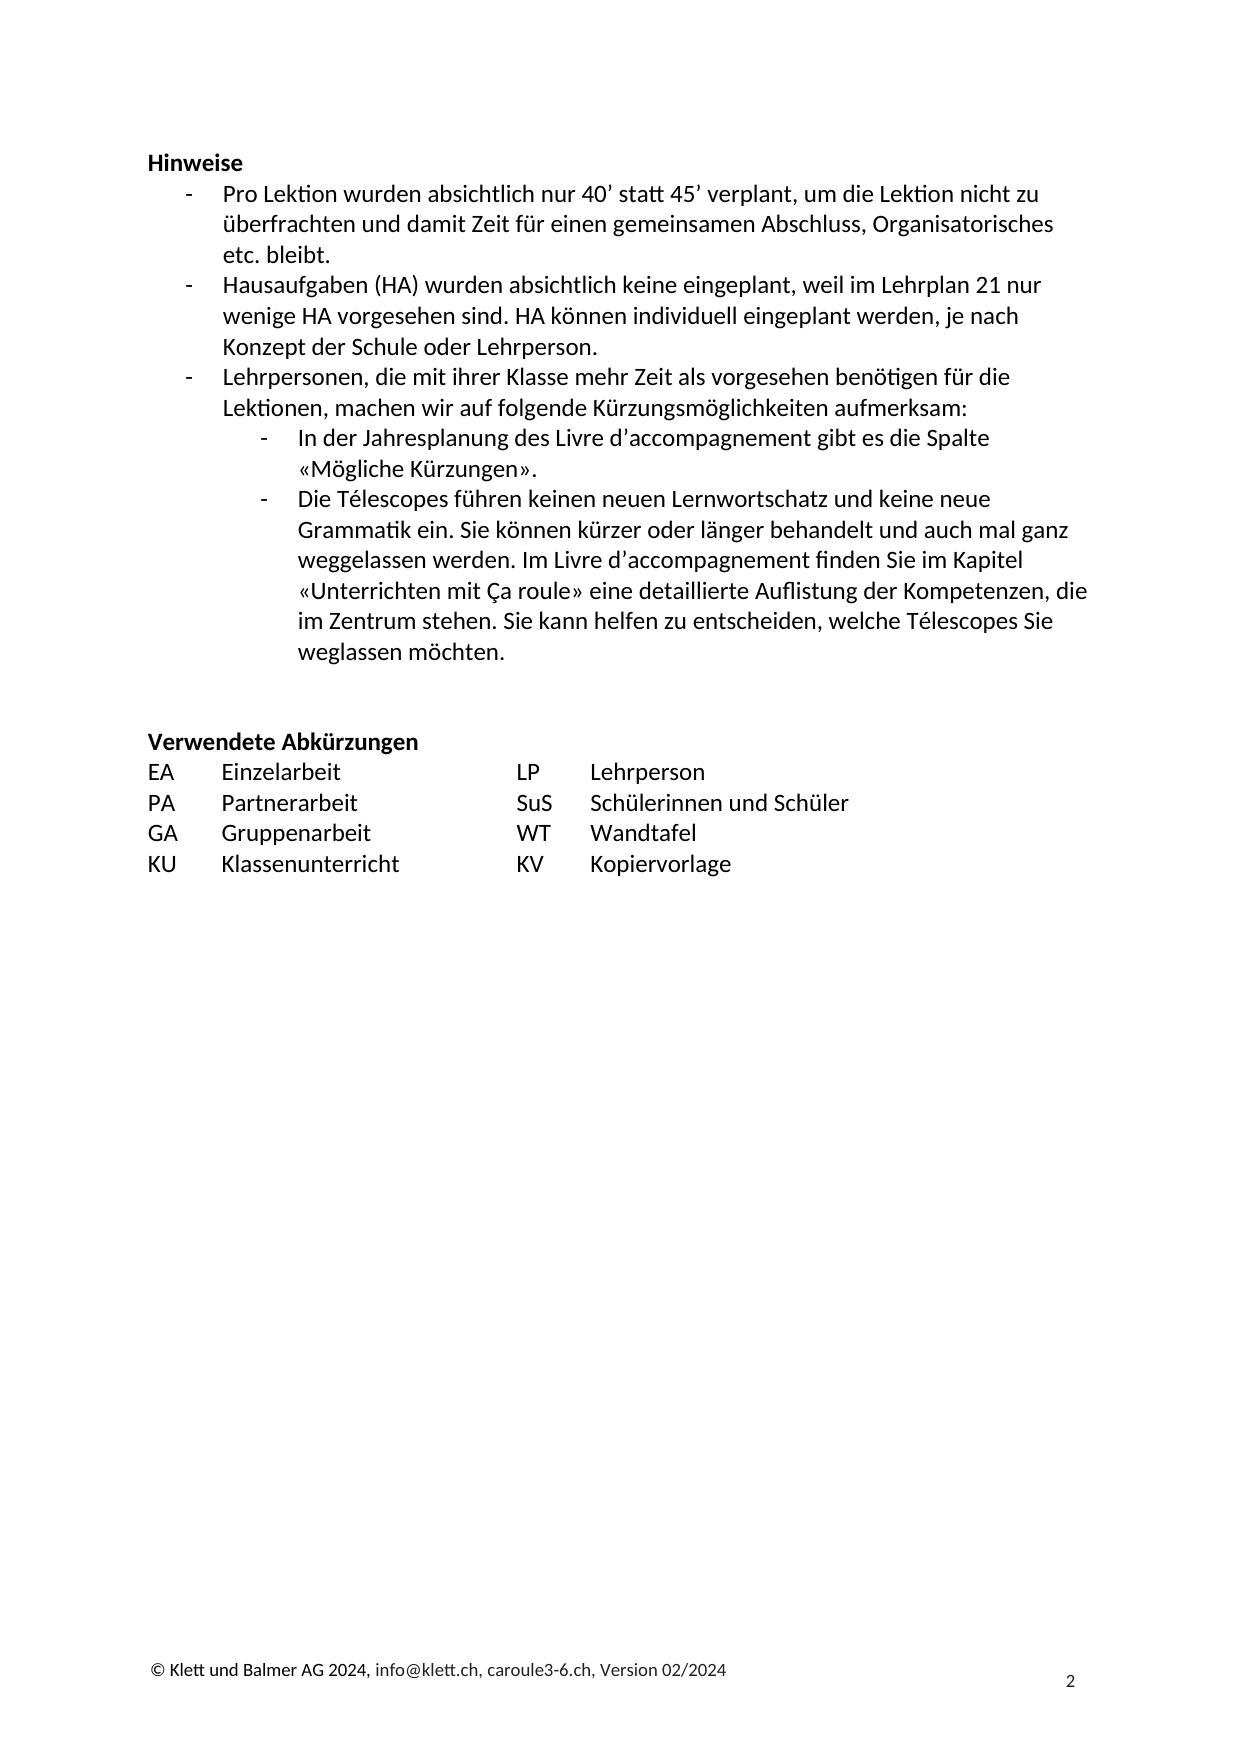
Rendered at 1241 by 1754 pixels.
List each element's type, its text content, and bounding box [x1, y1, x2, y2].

list Pro Lektion wurden absichtlich nur 40’ statt 45’ verplant, um die Lektion nicht zu überfrachten und damit Zeit für einen gemeinsamen Abschluss, Organisatorisches etc. bleibt. [185, 178, 1093, 270]
text GA Gruppenarbeit WT Wandtafel [148, 817, 1093, 848]
list Lehrpersonen, die mit ihrer Klasse mehr Zeit als vorgesehen benötigen für die Lektionen, machen wir auf folgende Kürzungsmöglichkeiten aufmerksam: [185, 361, 1093, 422]
text Verwendete Abkürzungen [148, 726, 1093, 756]
text PA Partnerarbeit SuS Schülerinnen und Schüler [148, 787, 1093, 817]
text KU Klassenunterricht KV Kopiervorlage [148, 848, 1093, 878]
list In der Jahresplanung des Livre d’accompagnement gibt es die Spalte «Mögliche Kürzungen». [260, 422, 1093, 483]
list Hausaufgaben (HA) wurden absichtlich keine eingeplant, weil im Lehrplan 21 nur wenige HA vorgesehen sind. HA können individuell eingeplant werden, je nach Konzept der Schule oder Lehrperson. [185, 270, 1093, 361]
list Die Télescopes führen keinen neuen Lernwortschatz und keine neue Grammatik ein. Sie können kürzer oder länger behandelt und auch mal ganz weggelassen werden. Im Livre d’accompagnement finden Sie im Kapitel «Unterrichten mit Ça roule» eine detaillierte Auflistung der Kompetenzen, die im Zentrum stehen. Sie kann helfen zu entscheiden, welche Télescopes Sie weglassen möchten. [260, 483, 1093, 666]
text Hinweise [148, 148, 1093, 178]
text EA Einzelarbeit LP Lehrperson [148, 756, 1093, 787]
